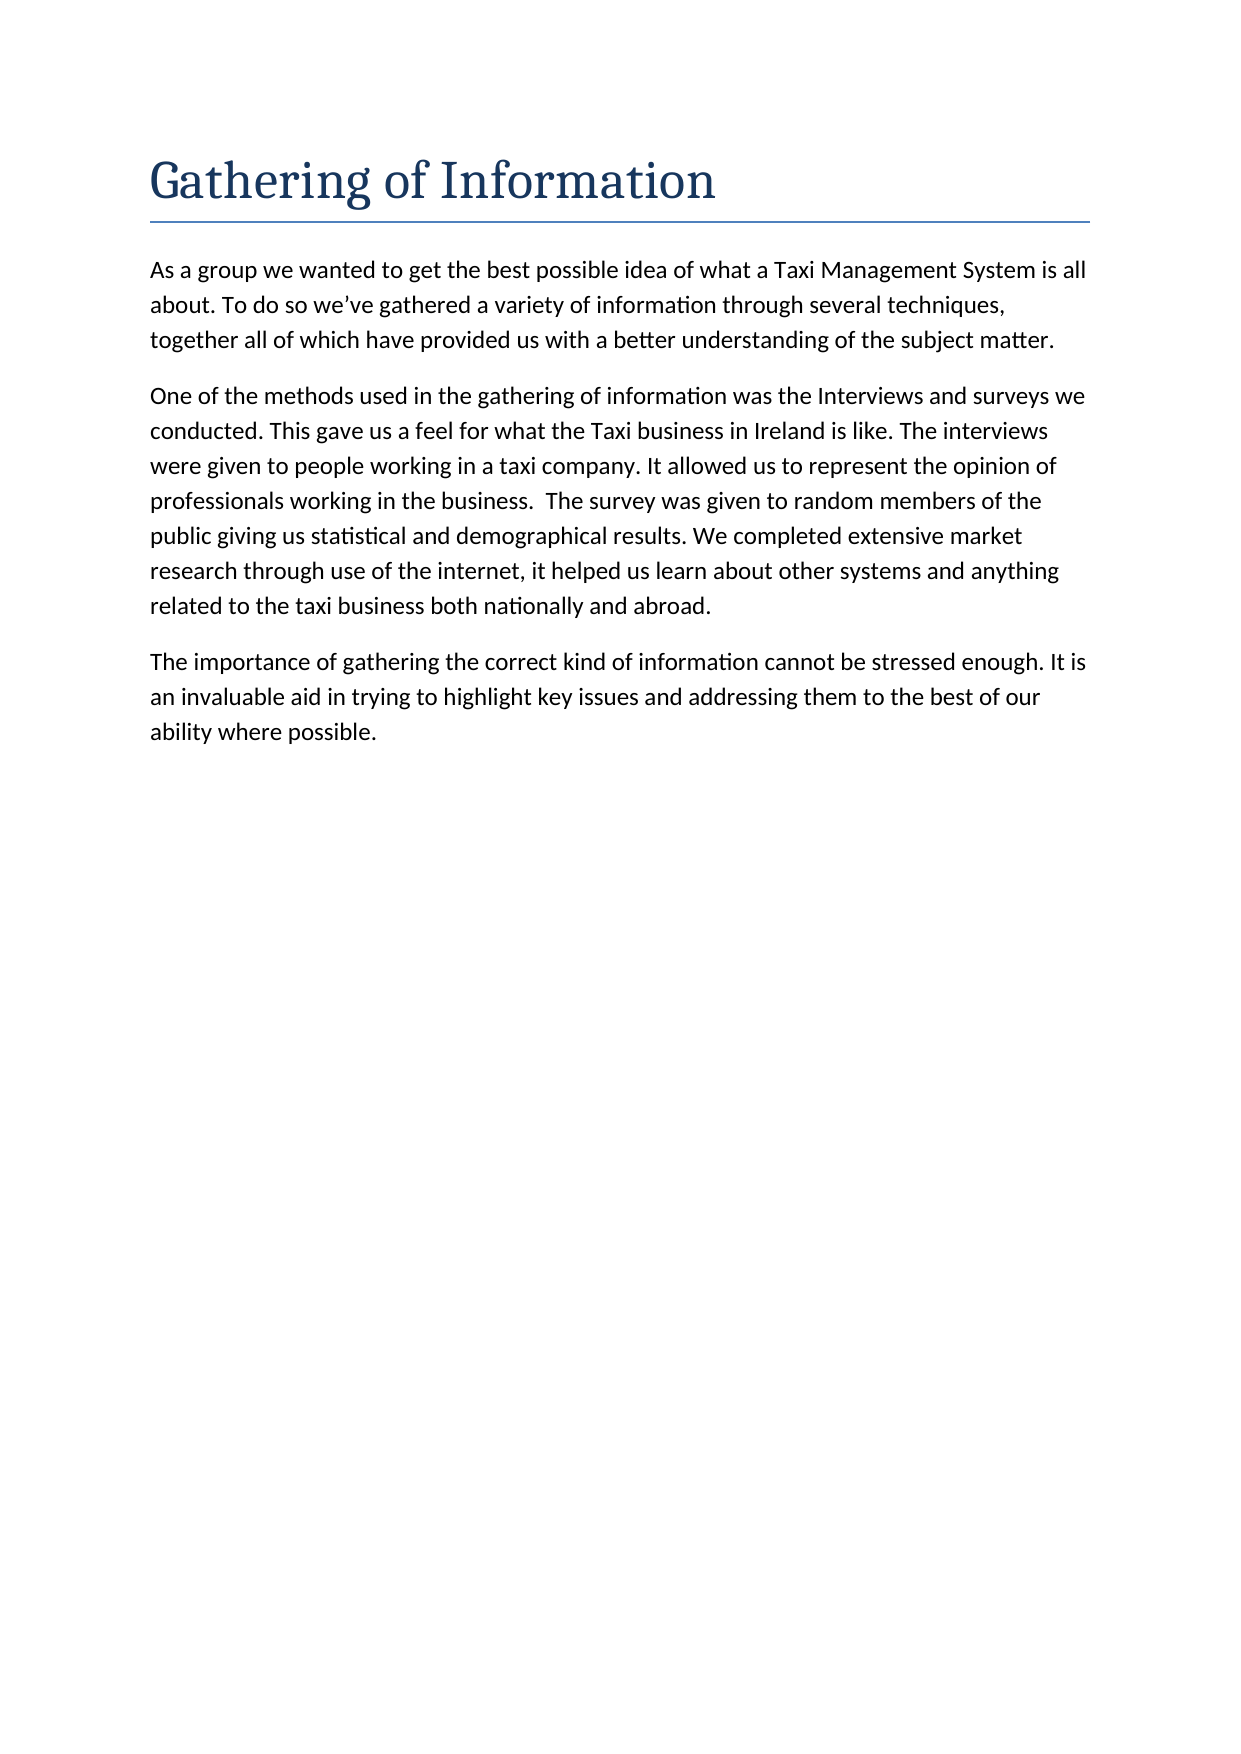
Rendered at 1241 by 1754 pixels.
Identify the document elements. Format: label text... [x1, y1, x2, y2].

text The importance of gathering the correct kind of information cannot be stressed enough. It is an invaluable aid in trying to highlight key issues and addressing them to the best of our ability where possible. [150, 646, 1090, 746]
text As a group we wanted to get the best possible idea of what a Taxi Management System is all about. To do so we’ve gathered a variety of information through several techniques, together all of which have provided us with a better understanding of the subject matter. [150, 254, 1090, 354]
text One of the methods used in the gathering of information was the Interviews and surveys we conducted. This gave us a feel for what the Taxi business in Ireland is like. The interviews were given to people working in a taxi company. It allowed us to represent the opinion of professionals working in the business. The survey was given to random members of the public giving us statistical and demographical results. We completed extensive market research through use of the internet, it helped us learn about other systems and anything related to the taxi business both nationally and abroad. [150, 380, 1090, 620]
title Gathering of Information [150, 150, 1090, 221]
